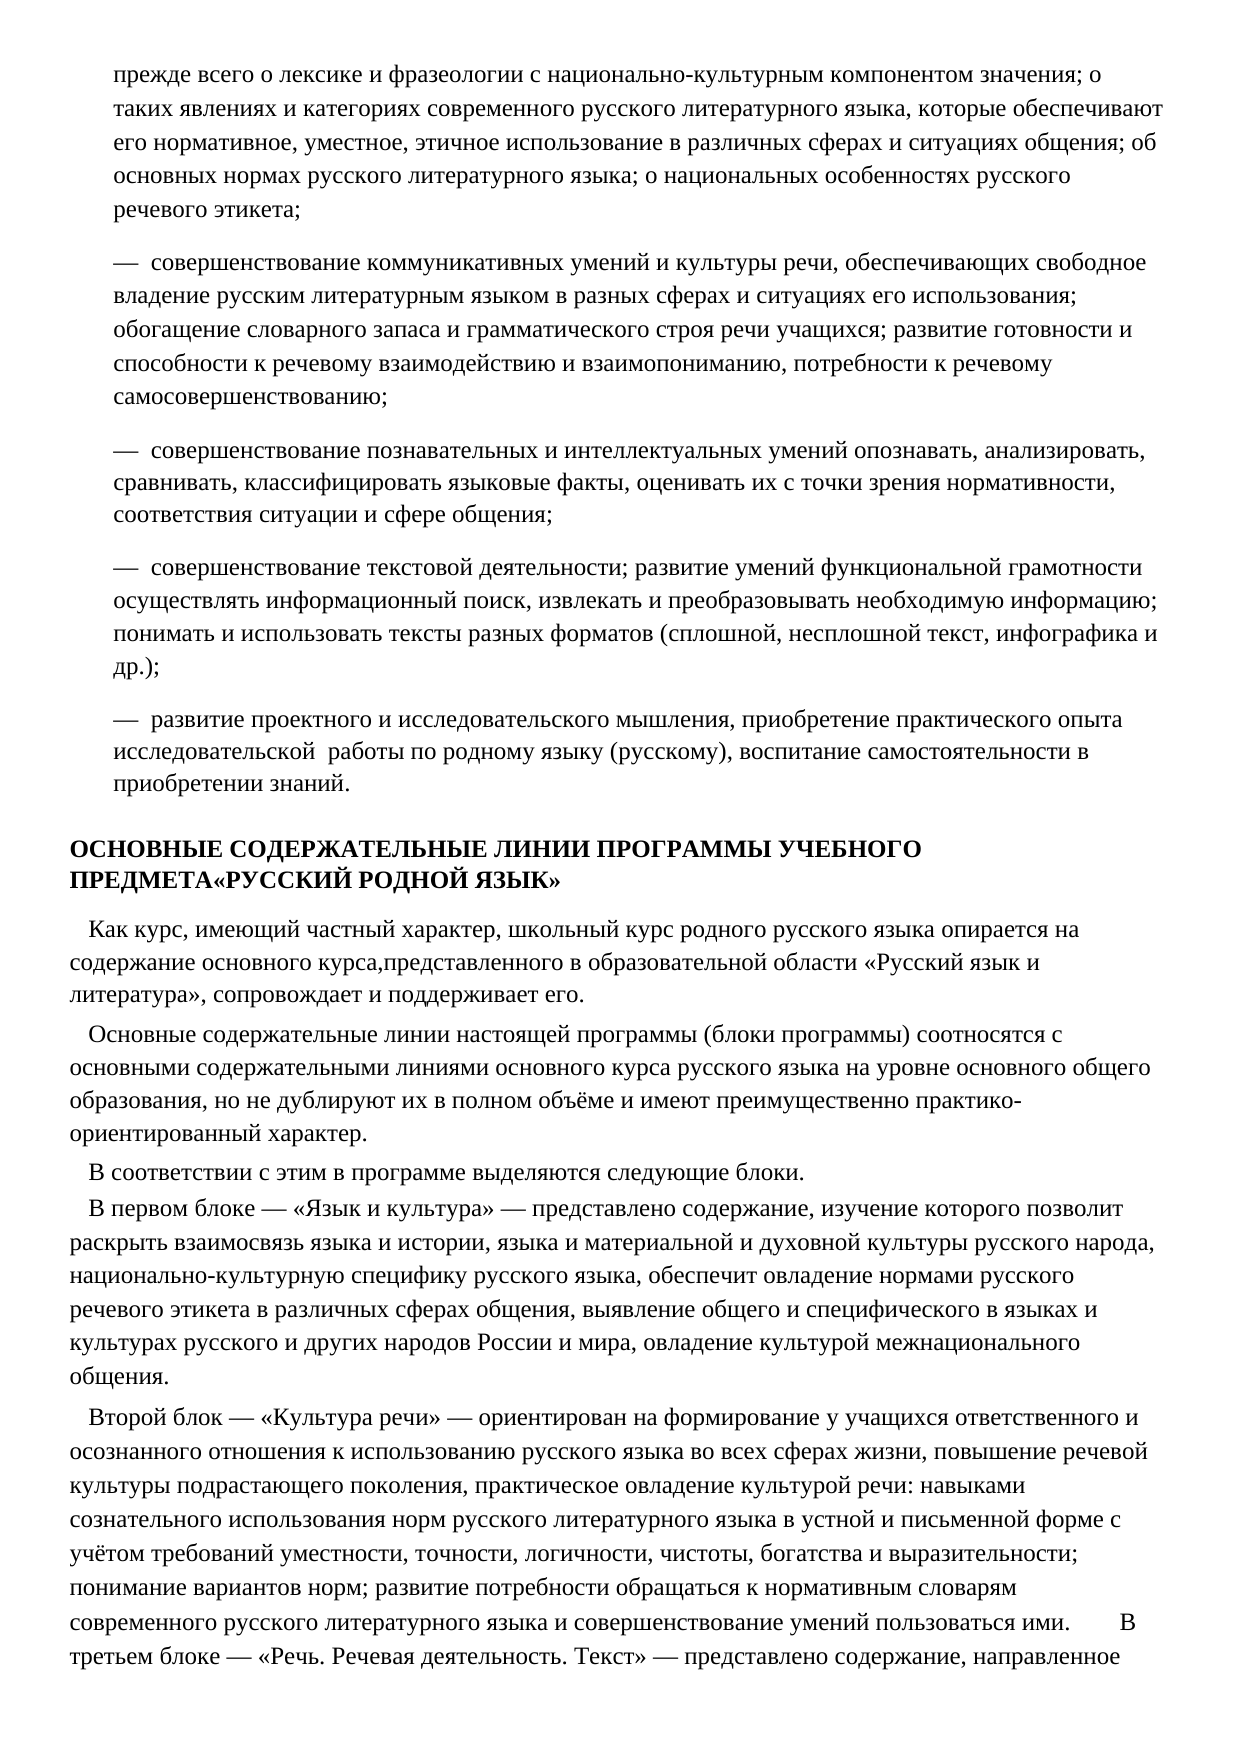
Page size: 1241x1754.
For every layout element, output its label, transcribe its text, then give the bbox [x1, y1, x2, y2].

text В соответствии с этим в программе выделяются следующие блоки. [88, 1158, 1166, 1186]
text — развитие проектного и исследовательского мышления, приобретение практического опыта исследовательской работы по родному языку (русскому), воспитание самостоятельности в приобретении знаний. [113, 704, 1136, 797]
text Второй блок — «Культура речи» — ориентирован на формирование у учащихся ответственного и осознанного отношения к использованию русского языка во всех сферах жизни, повышение речевой культуры подрастающего поколения, практическое овладение культурой речи: навыками сознательного использования норм русского литературного языка в устной и письменной форме с учётом требований уместности, точности, логичности, чистоты, богатства и выразительности; понимание вариантов норм; развитие потребности обращаться к нормативным словарям современного русского литературного языка и совершенствование умений пользоваться ими. В третьем блоке — «Речь. Речевая деятельность. Текст» — представлено содержание, направленное [69, 1402, 1166, 1670]
text Как курс, имеющий частный характер, школьный курс родного русского языка опирается на содержание основного курса,представленного в образовательной области «Русский язык и литература», сопровождает и поддерживает его. [69, 914, 1091, 1008]
text В первом блоке — «Язык и культура» — представлено содержание, изучение которого позволит раскрыть взаимосвязь языка и истории, языка и материальной и духовной культуры русского народа, национально-культурную специфику русского языка, обеспечит овладение нормами русского речевого этикета в различных сферах общения, выявление общего и специфического в языках и культурах русского и других народов России и мира, овладение культурой межнационального общения. [69, 1193, 1166, 1389]
text ОСНОВНЫЕ СОДЕРЖАТЕЛЬНЫЕ ЛИНИИ ПРОГРАММЫ УЧЕБНОГО ПРЕДМЕТА«РУССКИЙ РОДНОЙ ЯЗЫК» [69, 834, 1091, 894]
text Основные содержательные линии настоящей программы (блоки программы) соотносятся с основными содержательными линиями основного курса русского языка на уровне основного общего образования, но не дублируют их в полном объёме и имеют преимущественно практико- ориентированный характер. [69, 1019, 1166, 1146]
text прежде всего о лексике и фразеологии с национально-культурным компонентом значения; о таких явлениях и категориях современного русского литературного языка, которые обеспечивают его нормативное, уместное, этичное использование в различных сферах и ситуациях общения; об основных нормах русского литературного языка; о национальных особенностях русского речевого этикета; [113, 59, 1166, 222]
text — совершенствование текстовой деятельности; развитие умений функциональной грамотности осуществлять информационный поиск, извлекать и преобразовывать необходимую информацию; понимать и использовать тексты разных форматов (сплошной, несплошной текст, инфографика и др.); [113, 552, 1166, 679]
text — совершенствование познавательных и интеллектуальных умений опознавать, анализировать, сравнивать, классифицировать языковые факты, оценивать их с точки зрения нормативности, соответствия ситуации и сфере общения; [113, 435, 1151, 528]
text — совершенствование коммуникативных умений и культуры речи, обеспечивающих свободное владение русским литературным языком в разных сферах и ситуациях его использования; обогащение словарного запаса и грамматического строя речи учащихся; развитие готовности и способности к речевому взаимодействию и взаимопониманию, потребности к речевому самосовершенствованию; [113, 247, 1151, 410]
